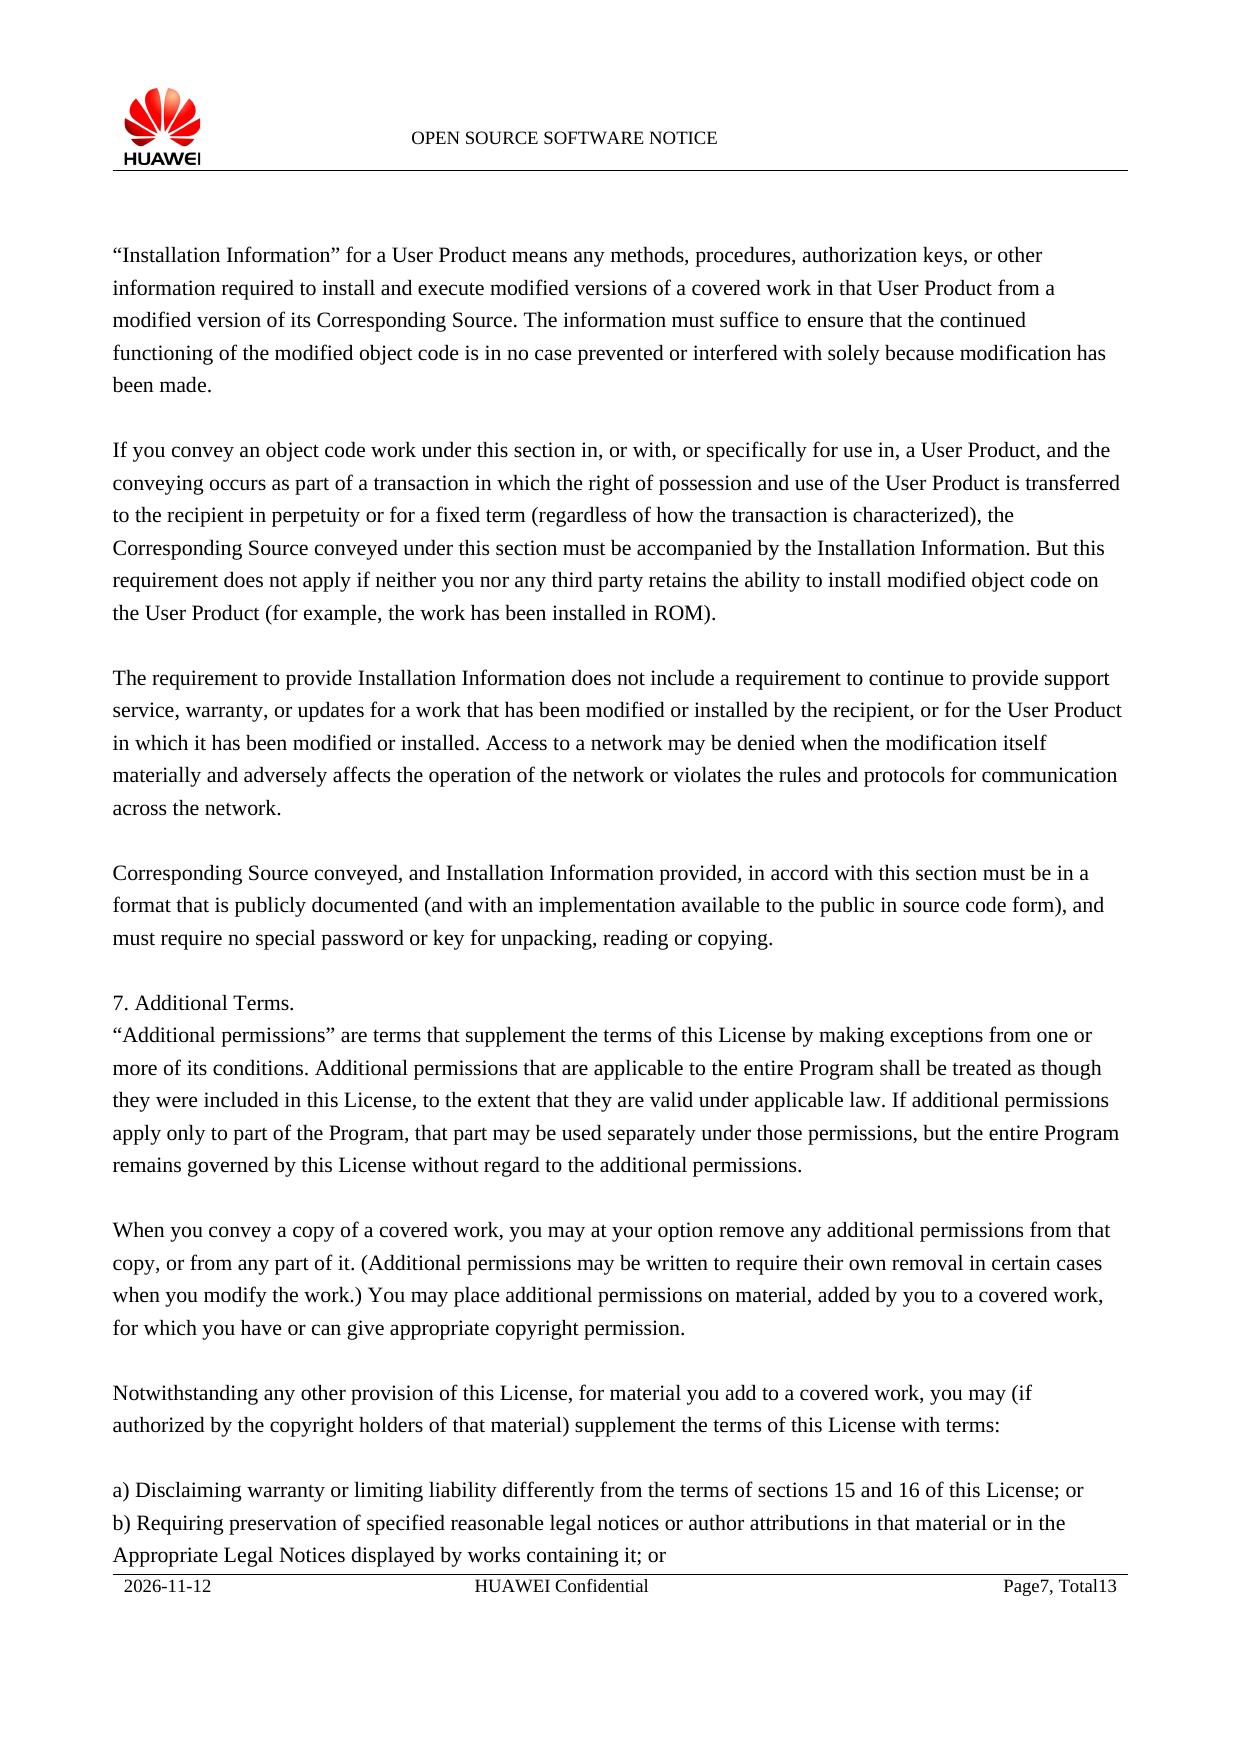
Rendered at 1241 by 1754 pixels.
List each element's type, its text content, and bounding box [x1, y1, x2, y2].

picture [124, 88, 201, 165]
